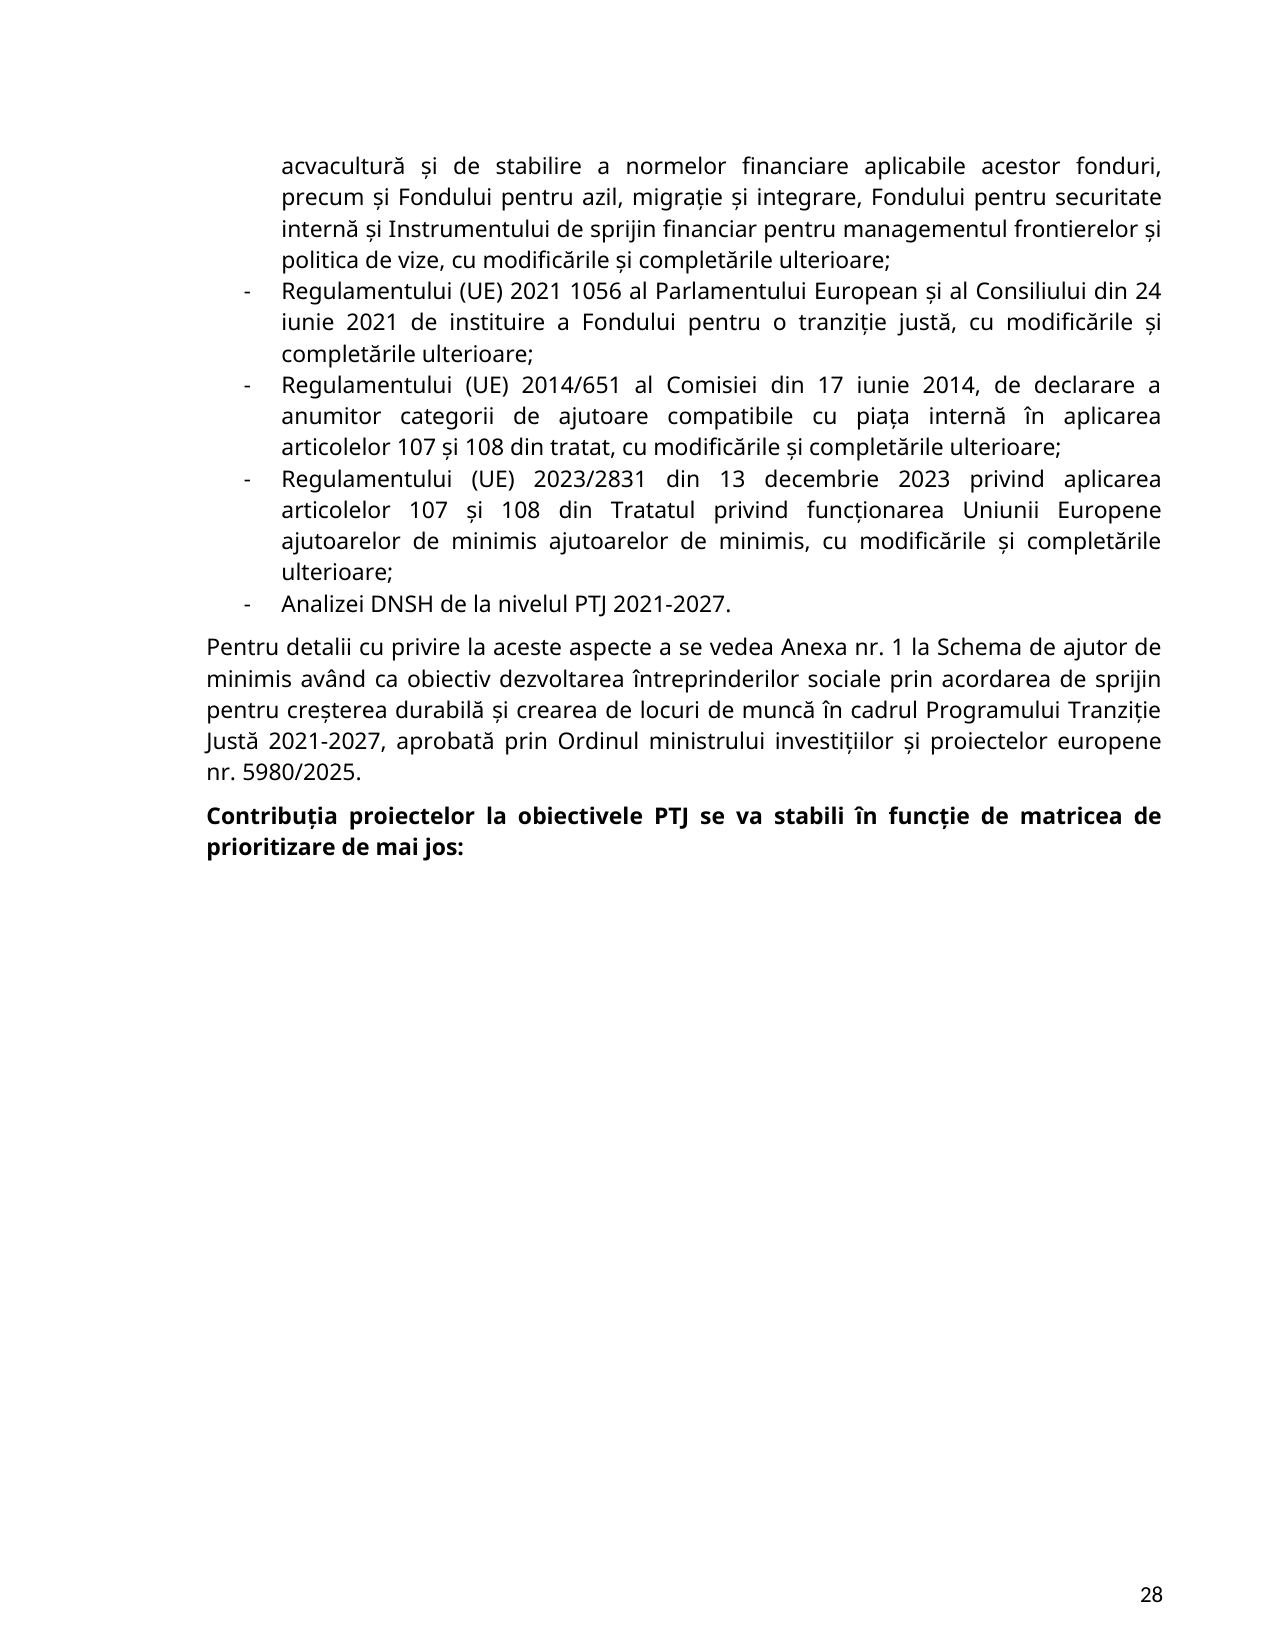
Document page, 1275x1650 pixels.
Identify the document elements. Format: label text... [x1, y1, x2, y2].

list Regulamentului (UE) 2021 1056 al Parlamentului European și al Consiliului din 24 iunie 2021 de instituire a Fondului pentru o tranziție justă, cu modificările și completările ulterioare; [244, 275, 1163, 369]
text Pentru detalii cu privire la aceste aspecte a se vedea Anexa nr. 1 la Schema de ajutor de minimis având ca obiectiv dezvoltarea întreprinderilor sociale prin acordarea de sprijin pentru creșterea durabilă și crearea de locuri de muncă în cadrul Programului Tranziție Justă 2021-2027, aprobată prin Ordinul ministrului investițiilor și proiectelor europene nr. 5980/2025. [206, 631, 1163, 787]
list Regulamentului (UE) 2023/2831 din 13 decembrie 2023 privind aplicarea articolelor 107 și 108 din Tratatul privind funcționarea Uniunii Europene ajutoarelor de minimis ajutoarelor de minimis, cu modificările și completările ulterioare; [244, 462, 1163, 587]
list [244, 150, 1163, 275]
list Regulamentului (UE) 2014/651 al Comisiei din 17 iunie 2014, de declarare a anumitor categorii de ajutoare compatibile cu piața internă în aplicarea articolelor 107 și 108 din tratat, cu modificările și completările ulterioare; [244, 369, 1163, 462]
text Contribuția proiectelor la obiectivele PTJ se va stabili în funcție de matricea de prioritizare de mai jos: [206, 800, 1163, 862]
list Analizei DNSH de la nivelul PTJ 2021-2027. [244, 587, 1163, 619]
